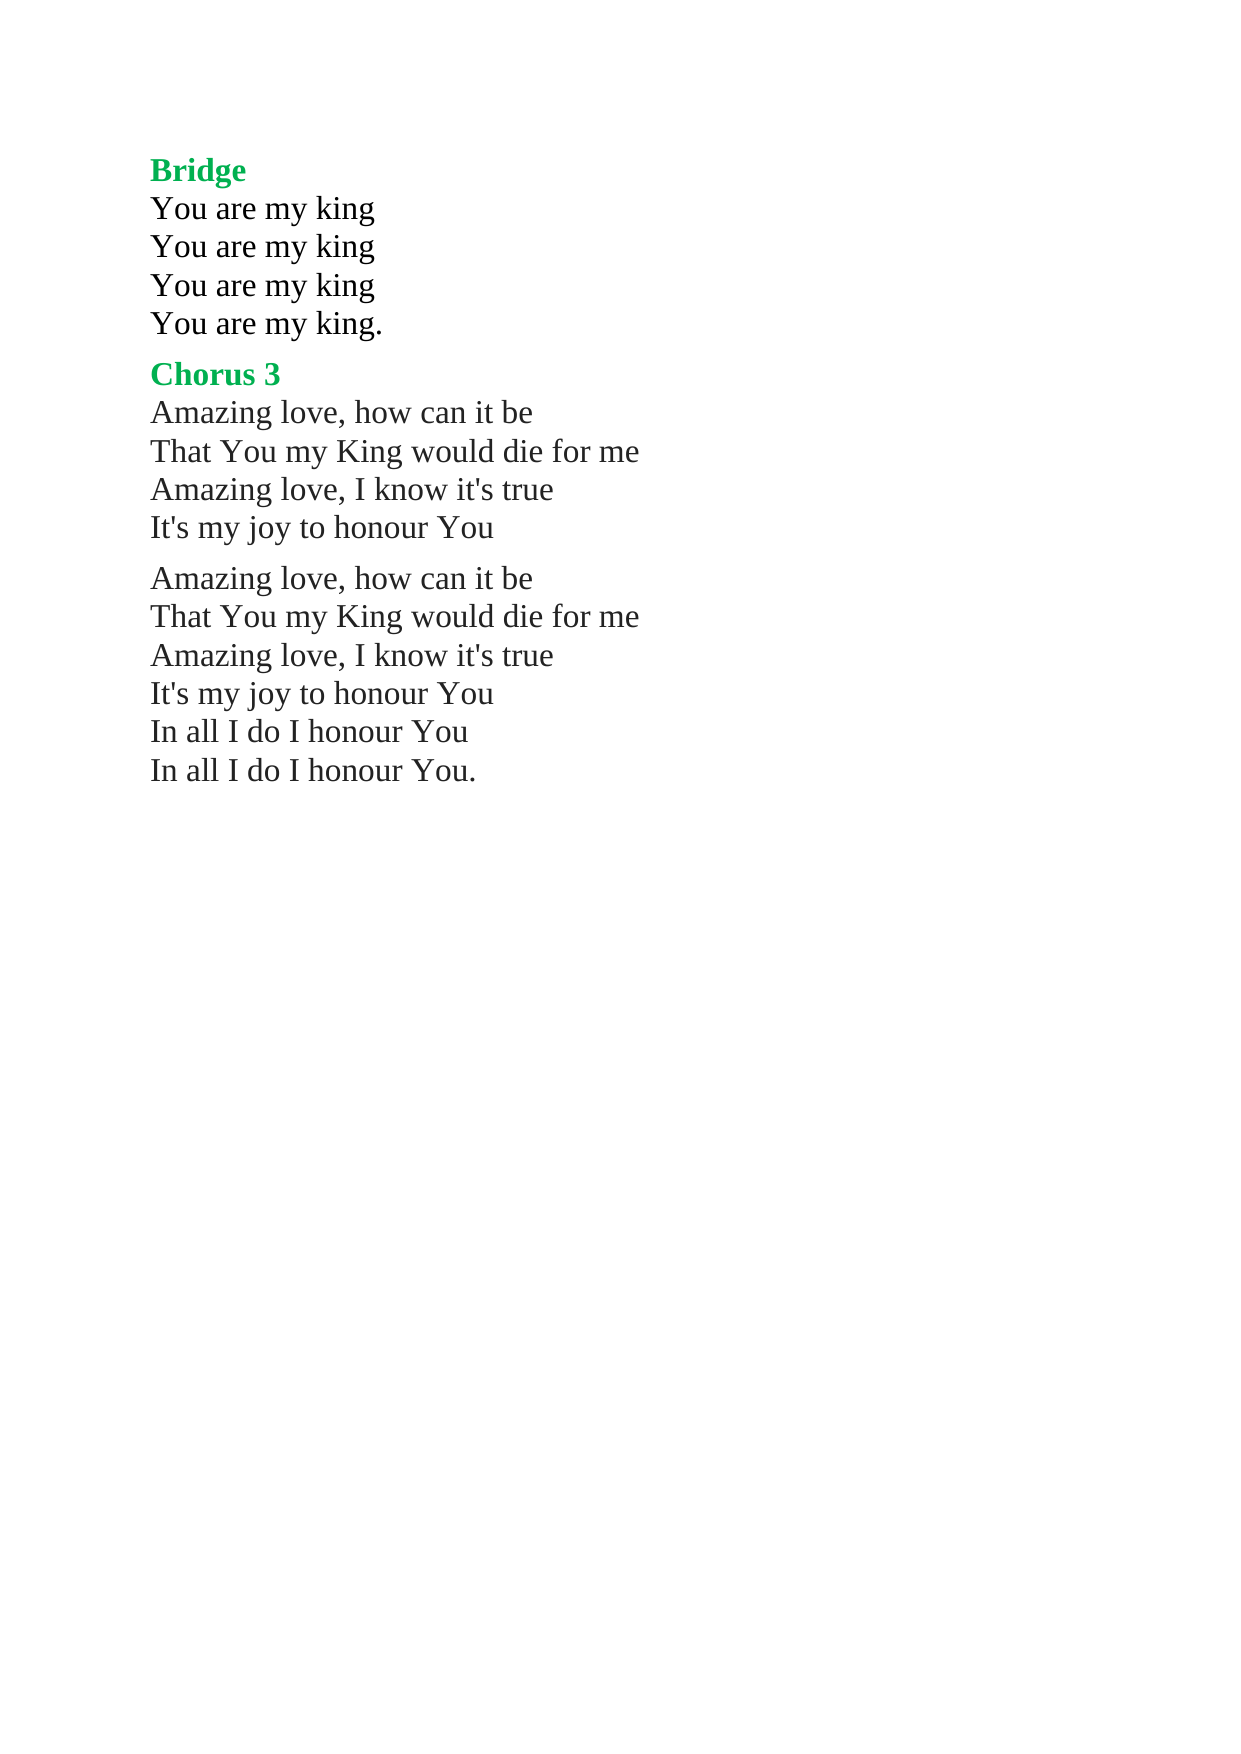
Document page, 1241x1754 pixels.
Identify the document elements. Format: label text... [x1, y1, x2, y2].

text You are my king [150, 265, 1090, 303]
text In all I do I honour You. [150, 750, 1090, 788]
text You are my king. [150, 303, 1090, 342]
text You are my king [150, 227, 1090, 265]
text You are my king [150, 188, 1090, 227]
text That You my King would die for me Amazing love, I know it's true It's my joy to honour You In all I do I honour You [150, 597, 1090, 750]
text Bridge [150, 150, 1090, 188]
text Chorus 3 Amazing love, how can it be That You my King would die for me Amazing love, I know it's true It's my joy to honour You [150, 354, 1090, 546]
text Amazing love, how can it be [150, 558, 1090, 597]
